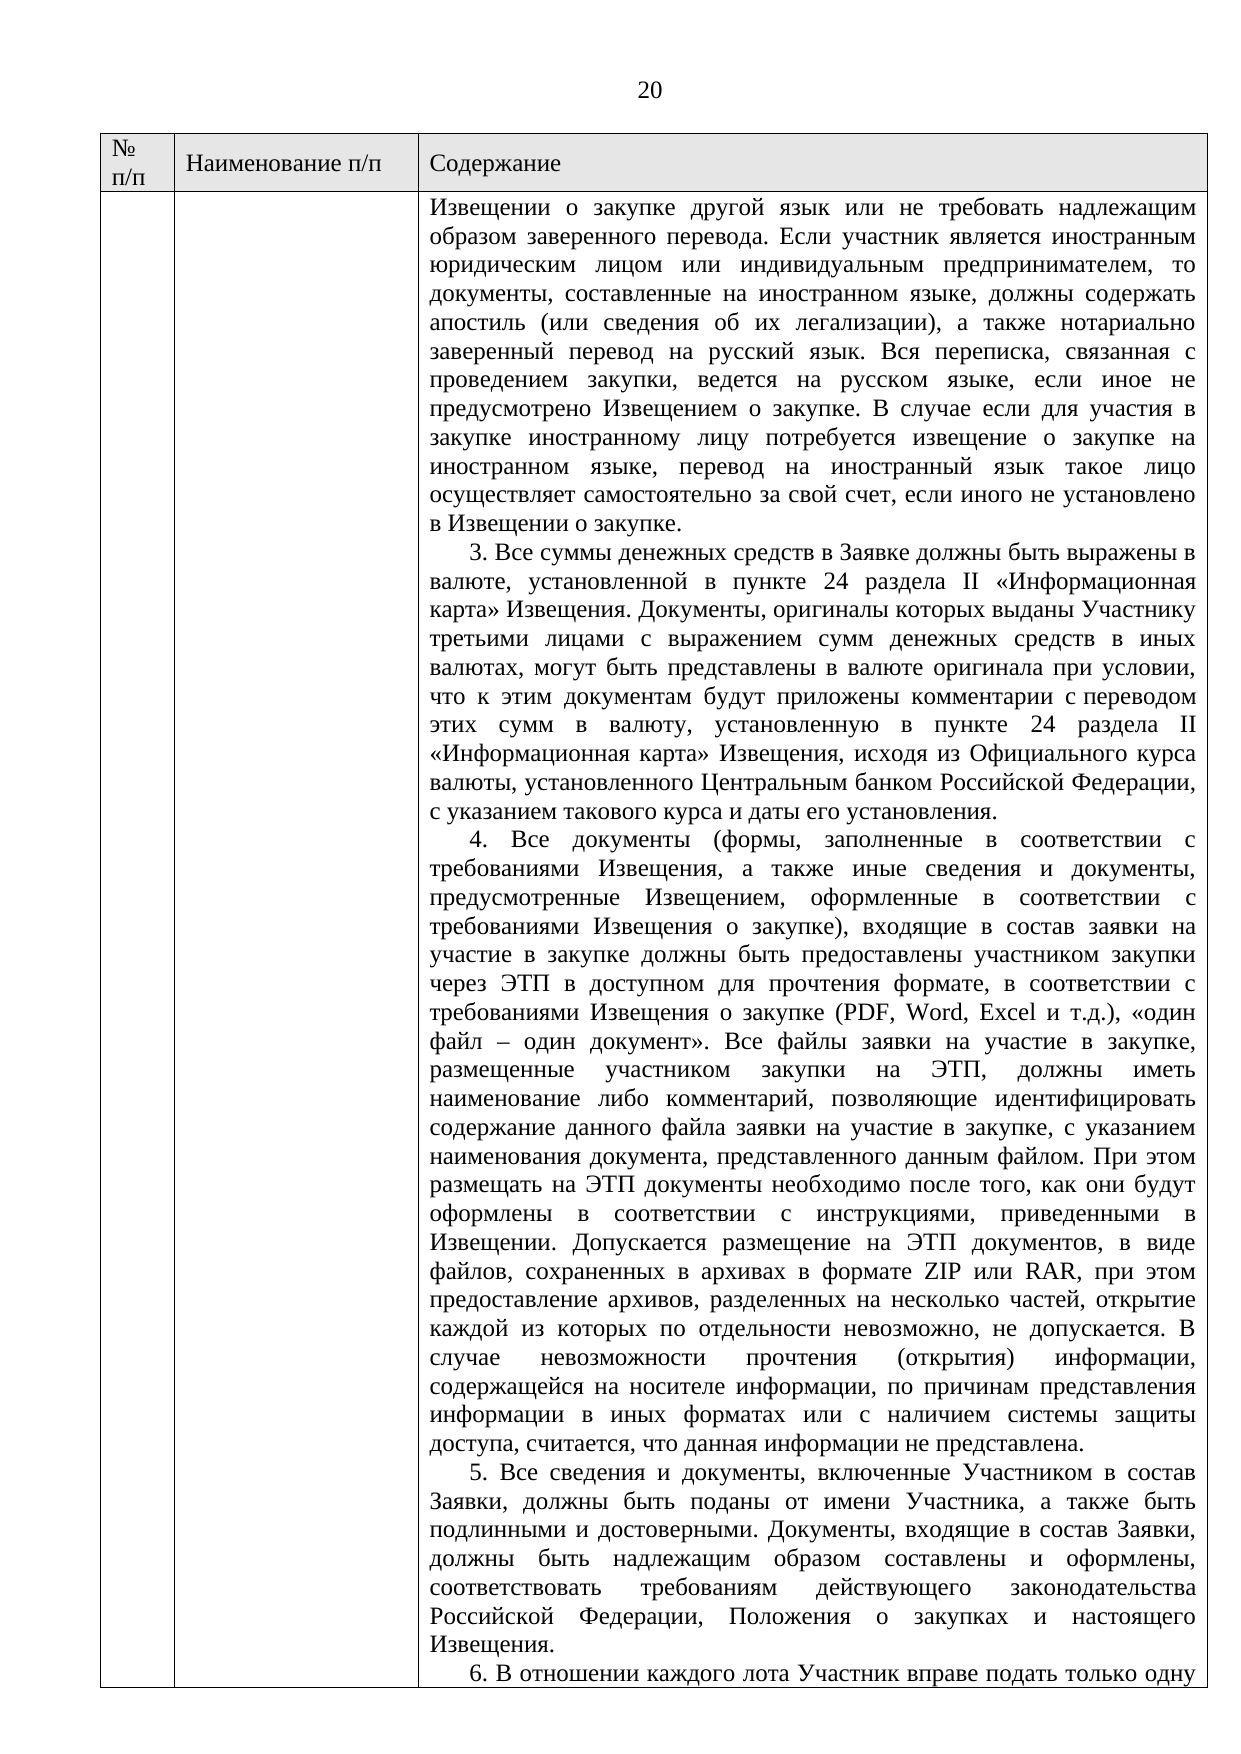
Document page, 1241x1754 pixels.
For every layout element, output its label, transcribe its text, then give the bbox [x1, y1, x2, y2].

table_header Наименование п/п [175, 134, 418, 191]
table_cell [419, 192, 1207, 1687]
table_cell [175, 192, 418, 1687]
table_header № п/п [101, 134, 174, 191]
table_header Содержание [419, 134, 1207, 191]
table_cell [101, 192, 174, 1687]
